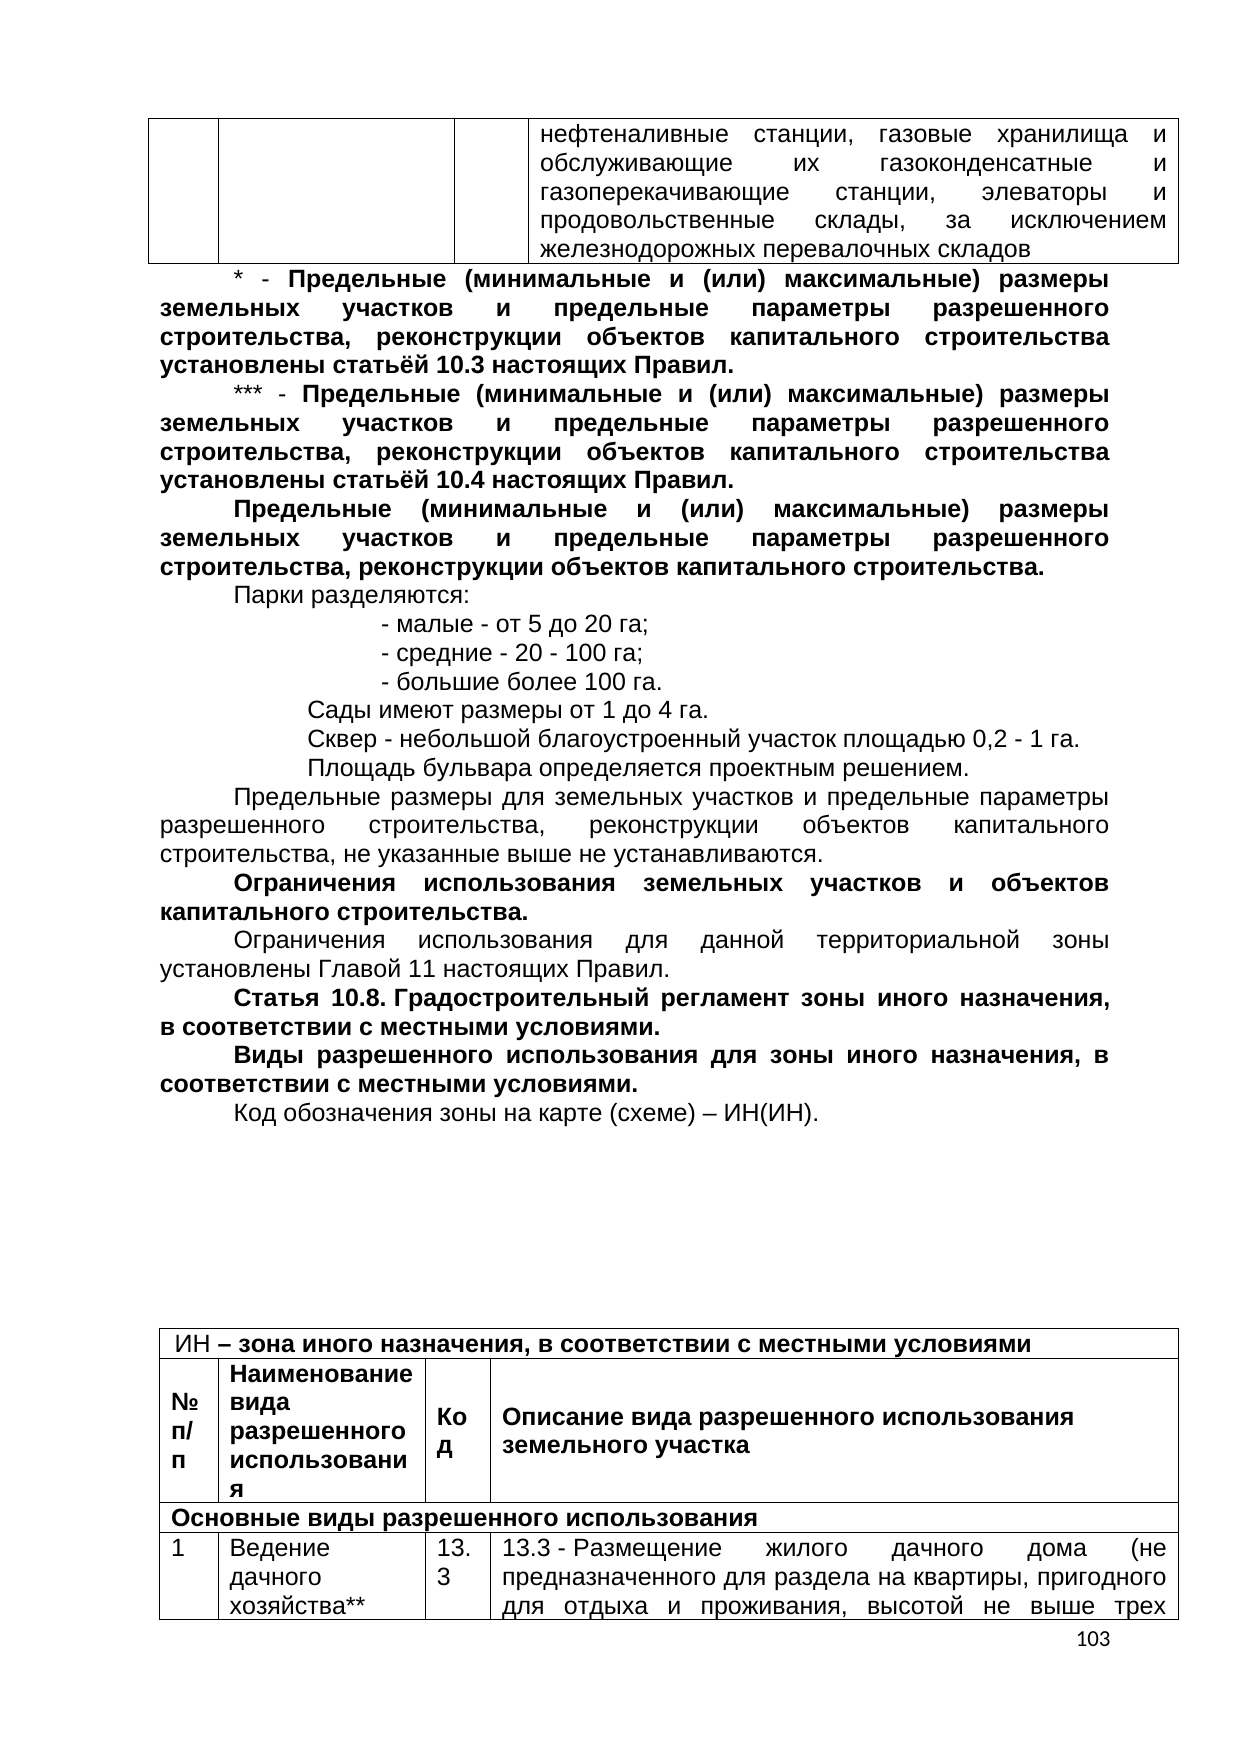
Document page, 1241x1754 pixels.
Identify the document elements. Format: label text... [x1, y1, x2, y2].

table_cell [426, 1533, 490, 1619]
text Статья 10.8. Градостроительный регламент зоны иного назначения, в соответствии с местными условиями. [159, 983, 1110, 1040]
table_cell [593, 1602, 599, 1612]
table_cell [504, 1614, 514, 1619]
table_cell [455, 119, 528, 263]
text Виды разрешенного использования для зоны иного назначения, в соответствии с местными условиями. [159, 1040, 1110, 1098]
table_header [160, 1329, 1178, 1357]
list - малые - от 5 до 20 га; [234, 609, 1110, 638]
list Сады имеют размеры от 1 до 4 га. [159, 695, 1110, 724]
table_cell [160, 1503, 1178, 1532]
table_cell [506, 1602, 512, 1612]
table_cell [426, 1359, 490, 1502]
text Парки разделяются: [159, 580, 1110, 609]
text Код обозначения зоны на карте (схеме) – ИН(ИН). [159, 1098, 1110, 1126]
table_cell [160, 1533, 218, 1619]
text Ограничения использования для данной территориальной зоны установлены Главой 11 настоящих Правил. [159, 925, 1110, 983]
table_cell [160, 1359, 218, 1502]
list - большие более 100 га. [234, 666, 1110, 695]
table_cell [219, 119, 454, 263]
list Ограничения использования земельных участков и объектов капитального строительства. [159, 868, 1110, 925]
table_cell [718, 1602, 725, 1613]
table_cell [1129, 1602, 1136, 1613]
text *** - Предельные (минимальные и (или) максимальные) размеры земельных участков и предельные параметры разрешенного строительства, реконструкции объектов капитального строительства установлены статьёй 10.4 настоящих Правил. [159, 379, 1110, 494]
list - средние - 20 - 100 га; [234, 638, 1110, 666]
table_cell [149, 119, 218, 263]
list Сквер - небольшой благоустроенный участок площадью 0,2 - 1 га. [159, 724, 1110, 753]
list Площадь бульвара определяется проектным решением. [159, 753, 1110, 781]
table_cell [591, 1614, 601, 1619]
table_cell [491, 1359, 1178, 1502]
text Предельные (минимальные и (или) максимальные) размеры земельных участков и предельные параметры разрешенного строительства, реконструкции объектов капитального строительства. [159, 494, 1110, 580]
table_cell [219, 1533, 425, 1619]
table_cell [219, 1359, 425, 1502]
list Предельные размеры для земельных участков и предельные параметры разрешенного строительства, реконструкции объектов капитального строительства, не указанные выше не устанавливаются. [159, 781, 1110, 868]
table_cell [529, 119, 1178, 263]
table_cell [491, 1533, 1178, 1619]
text * - Предельные (минимальные и (или) максимальные) размеры земельных участков и предельные параметры разрешенного строительства, реконструкции объектов капитального строительства установлены статьёй 10.3 настоящих Правил. [159, 264, 1110, 379]
